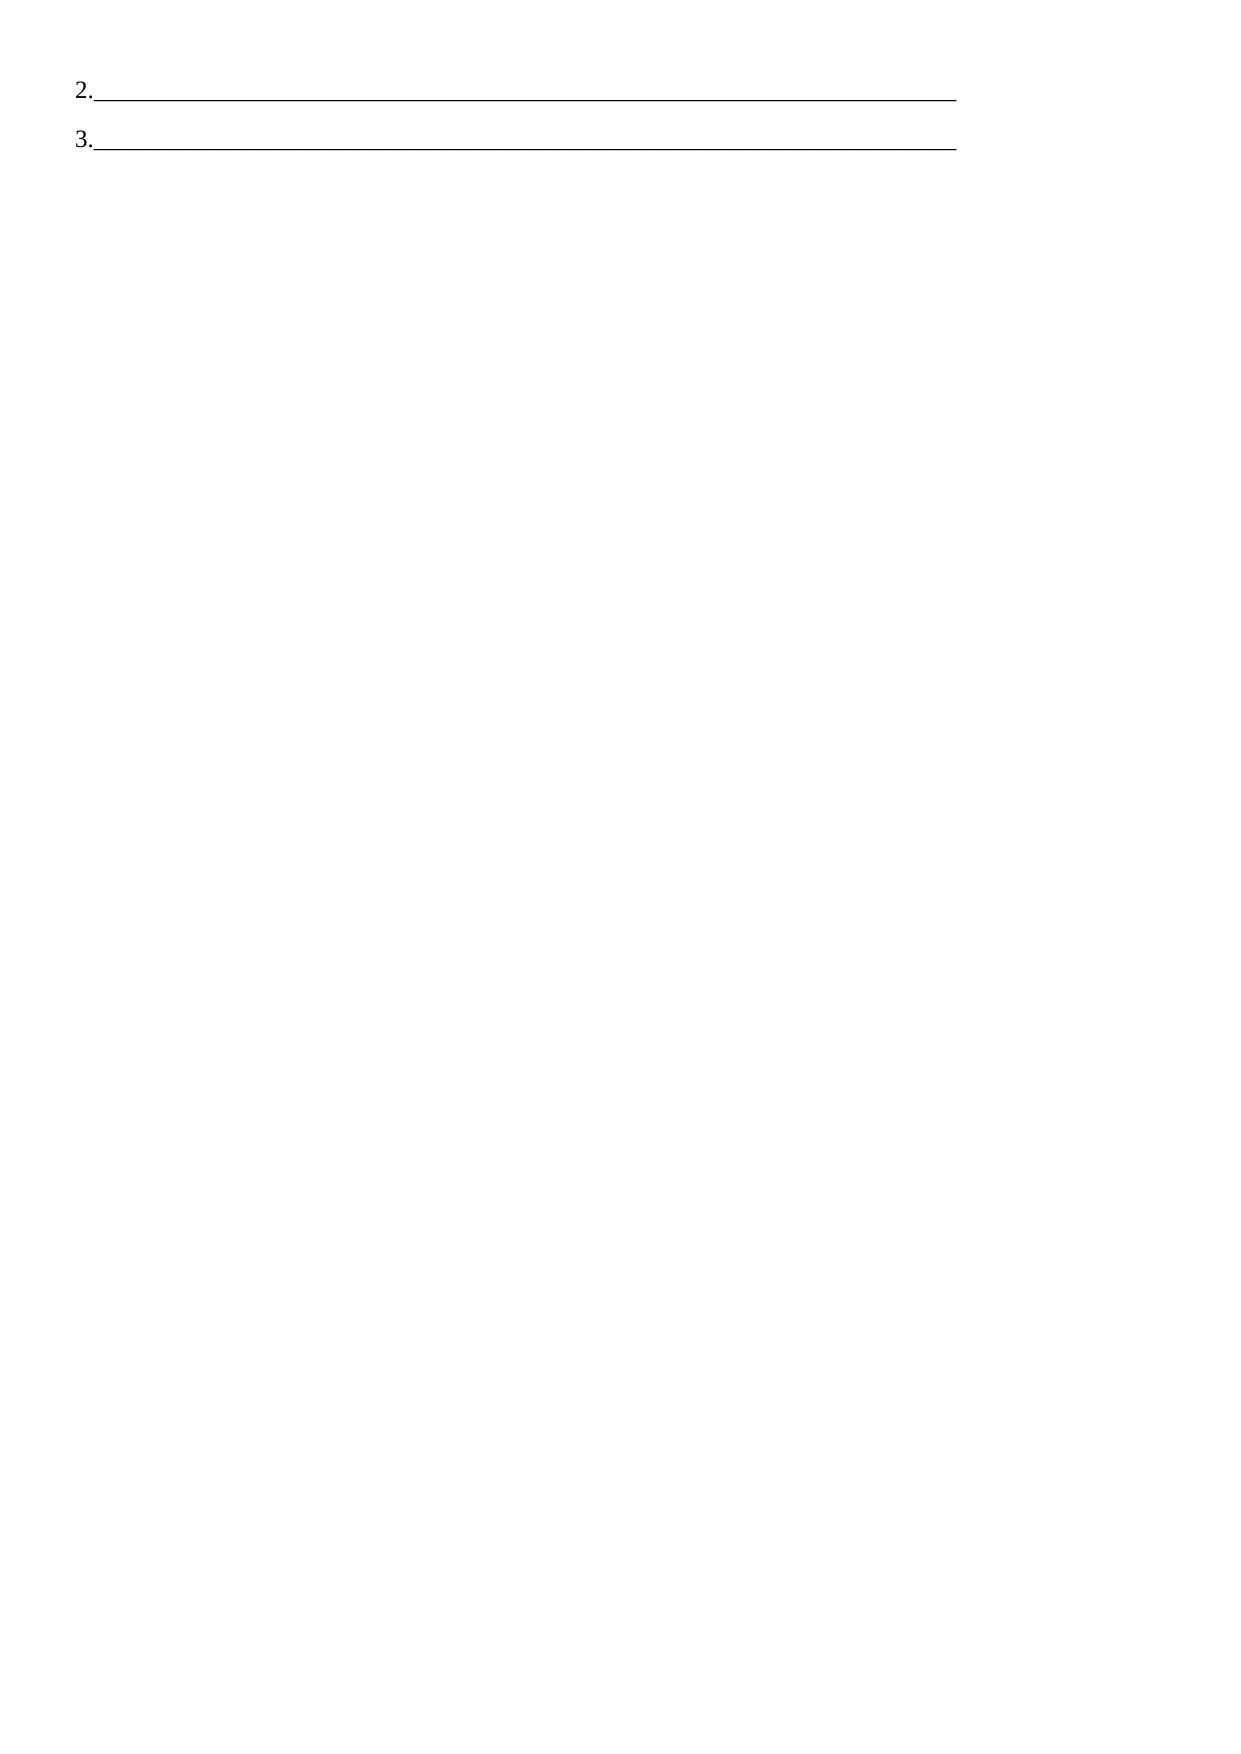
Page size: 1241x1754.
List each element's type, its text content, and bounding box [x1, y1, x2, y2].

text 2._____________________________________________________________________ [75, 75, 1165, 104]
text 3._____________________________________________________________________ [75, 124, 1165, 153]
